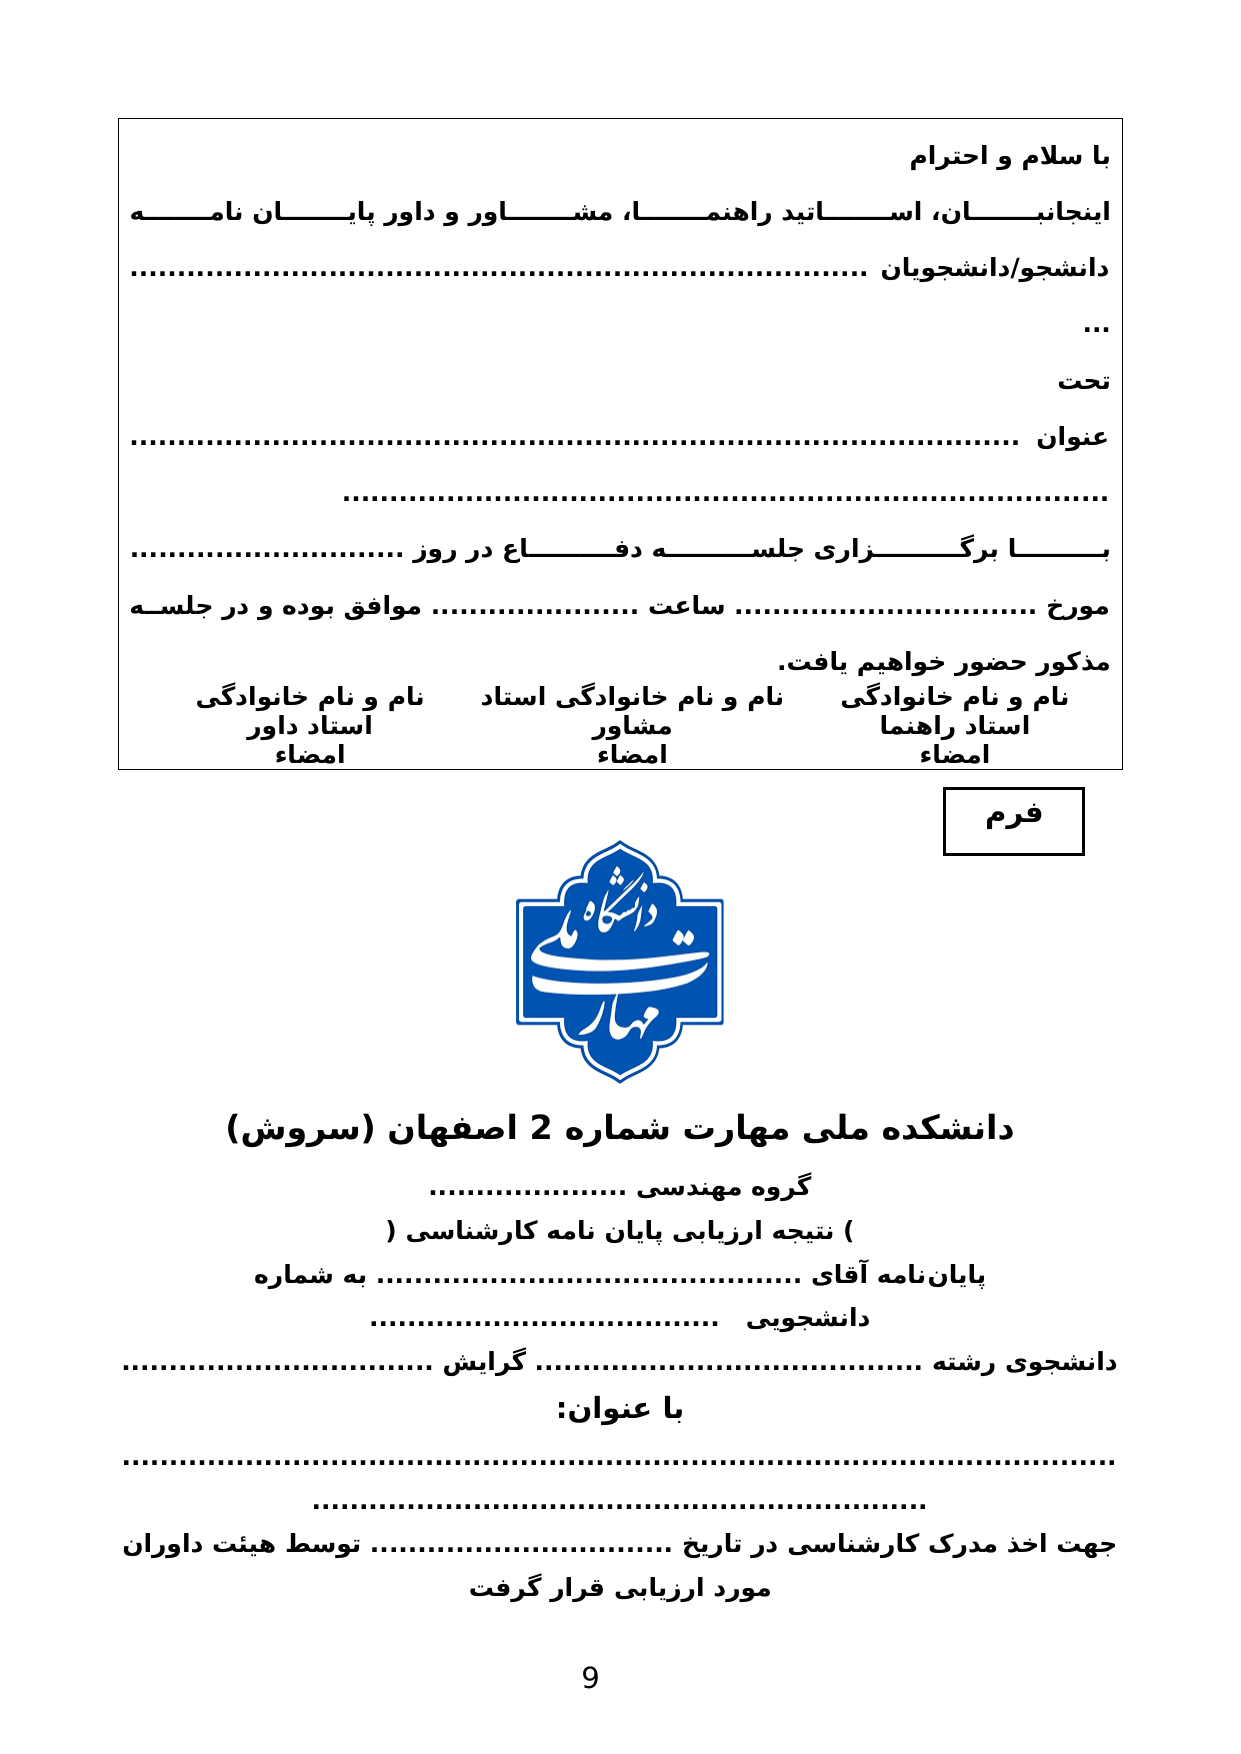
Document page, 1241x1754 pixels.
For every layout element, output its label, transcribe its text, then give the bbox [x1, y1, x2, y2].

text با عنوان: [118, 1391, 1122, 1425]
text پایان‌نامه آقای ............................................. به شماره دانشجویی ..................................... [118, 1260, 1122, 1333]
text دانشکده ملی مهارت شماره 2 اصفهان (سروش) [118, 1108, 1122, 1147]
text جهت اخذ مدرک کارشناسی در تاریخ ................................ توسط هیئت داوران مورد ارزیابی قرار گرفت [118, 1529, 1122, 1602]
text ) نتیجه ارزیابی پایان نامه کارشناسی ( [118, 1216, 1122, 1245]
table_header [119, 119, 1122, 769]
text گروه مهندسی ..................... [118, 1172, 1122, 1202]
picture [516, 840, 724, 1084]
text دانشجوی رشته ......................................... گرایش ................................. [118, 1347, 1122, 1377]
text .......................................................................................................................................................................... [118, 1442, 1122, 1515]
